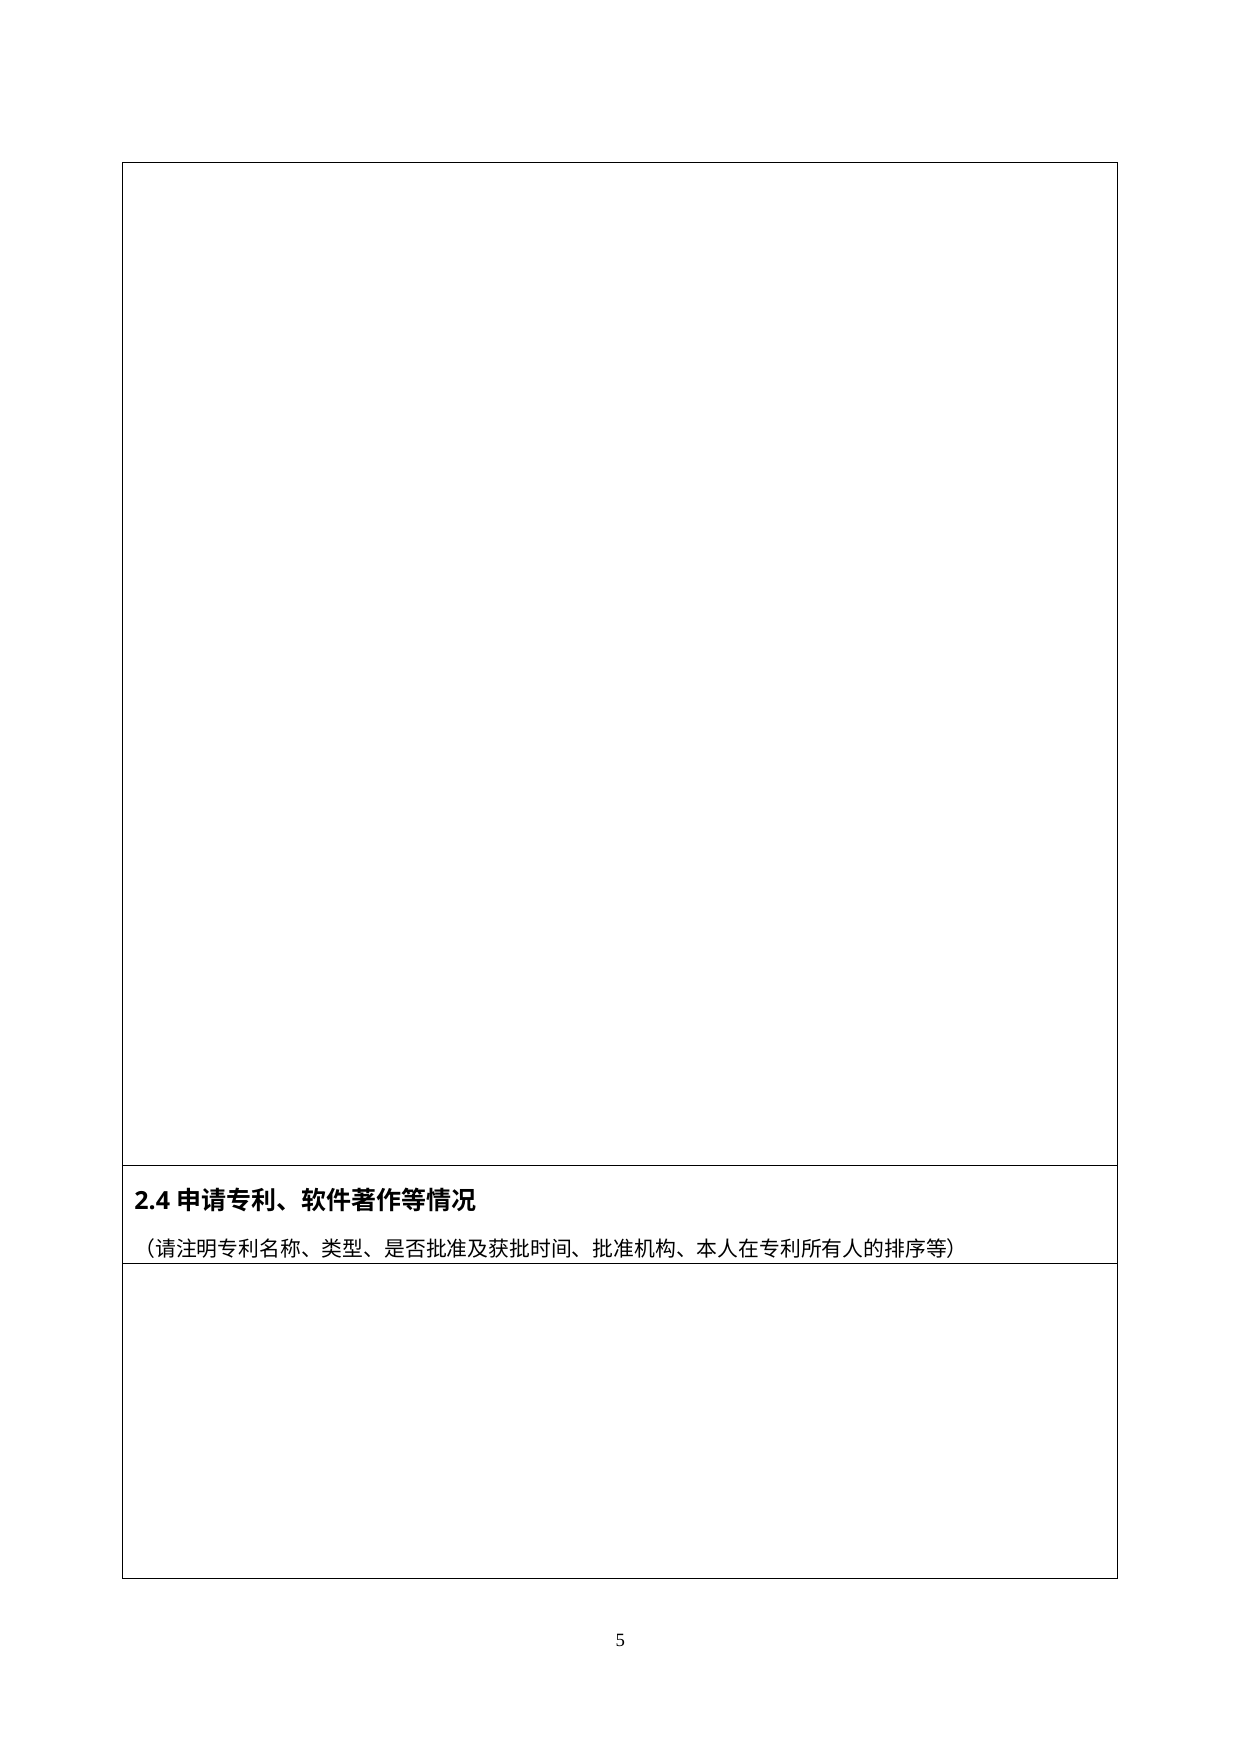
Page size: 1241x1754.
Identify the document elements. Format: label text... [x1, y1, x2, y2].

table_cell [123, 163, 1117, 1165]
table_cell 2.4 申请专利、软件著作等情况 （请注明专利名称、类型、是否批准及获批时间、批准机构、本人在专利所有人的排序等） [123, 1166, 1117, 1263]
table_cell [123, 1264, 1117, 1578]
